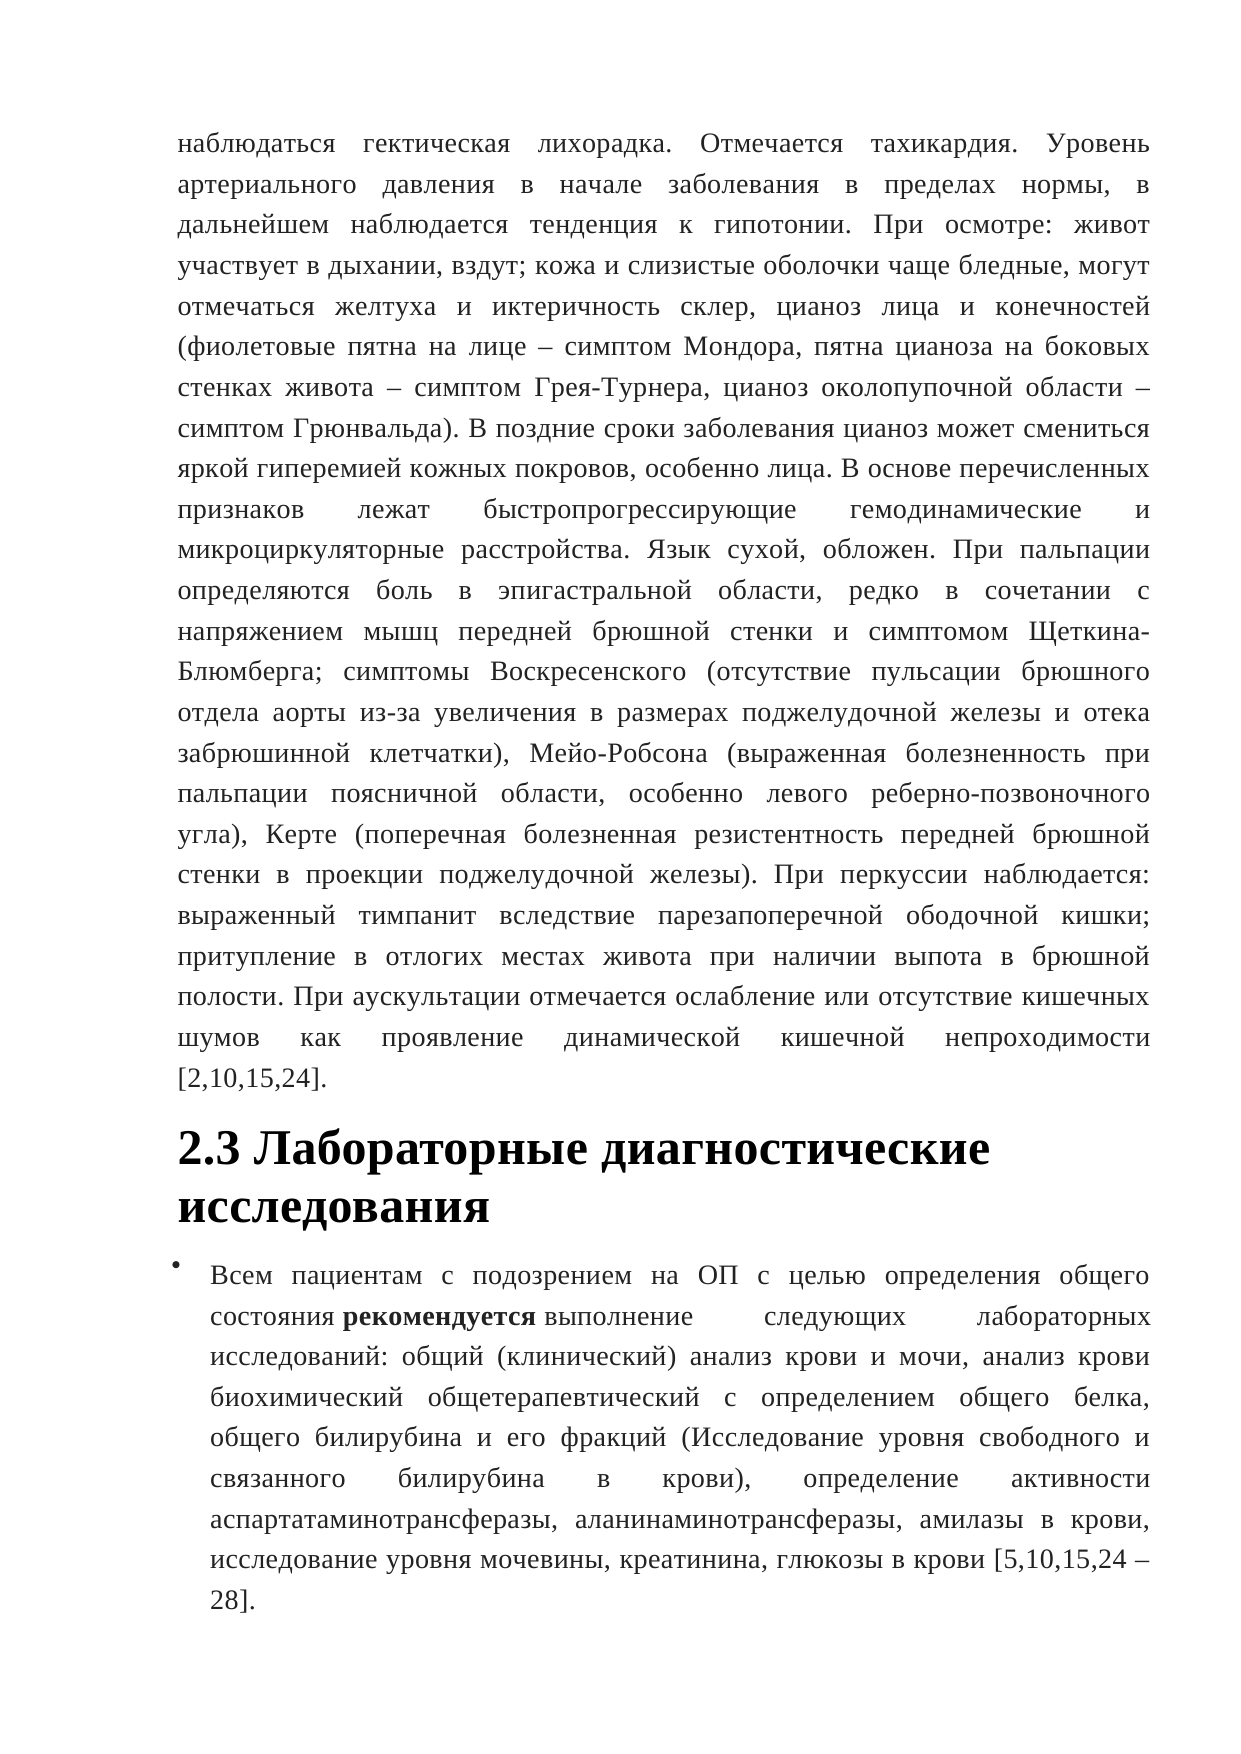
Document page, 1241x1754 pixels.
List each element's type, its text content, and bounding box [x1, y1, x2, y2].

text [177, 118, 1152, 1093]
list Всем пациентам с подозрением на ОП с целью определения общего состояния рекомендуется выполнение следующих лабораторных исследований: общий (клинический) анализ крови и мочи, анализ крови биохимический общетерапевтический с определением общего белка, общего билирубина и его фракций (Исследование уровня свободного и связанного билирубина в крови), определение активности аспартатаминотрансферазы, аланинаминотрансферазы, амилазы в крови, исследование уровня мочевины, креатинина, глюкозы в крови [5,10,15,24 – 28]. [172, 1250, 1152, 1615]
text 2.3 Лабораторные диагностические исследования [177, 1118, 1152, 1233]
